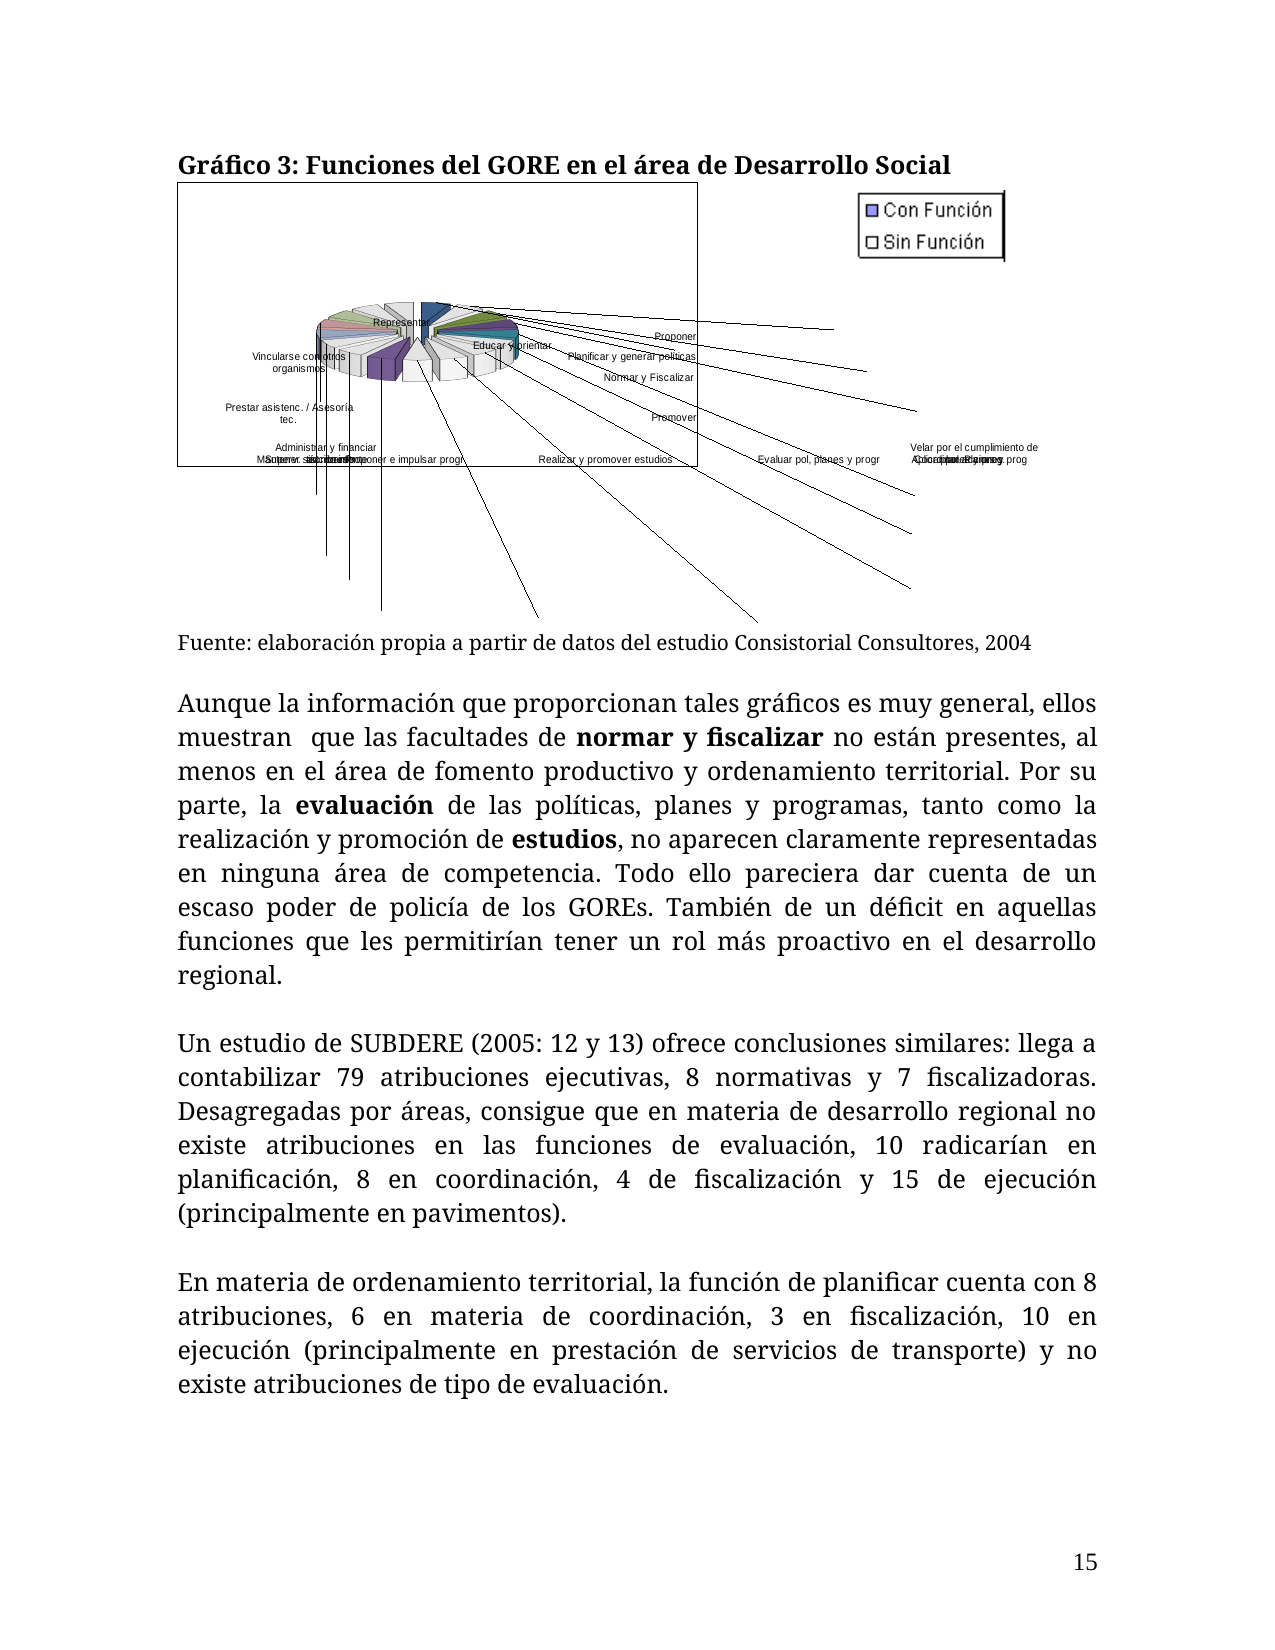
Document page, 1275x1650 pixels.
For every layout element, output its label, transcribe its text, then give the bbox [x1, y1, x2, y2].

text Gráfico 3: Funciones del GORE en el área de Desarrollo Social Fuente: elaboración propia a partir de datos del estudio Consistorial Consultores, 2004 [177, 148, 1098, 657]
text Un estudio de SUBDERE (2005: 12 y 13) ofrece conclusiones similares: llega a contabilizar 79 atribuciones ejecutivas, 8 normativas y 7 fiscalizadoras. Desagregadas por áreas, consigue que en materia de desarrollo regional no existe atribuciones en las funciones de evaluación, 10 radicarían en planificación, 8 en coordinación, 4 de fiscalización y 15 de ejecución (principalmente en pavimentos). [177, 1026, 1098, 1230]
text En materia de ordenamiento territorial, la función de planificar cuenta con 8 atribuciones, 6 en materia de coordinación, 3 en fiscalización, 10 en ejecución (principalmente en prestación de servicios de transporte) y no existe atribuciones de tipo de evaluación. [177, 1264, 1098, 1401]
text Aunque la información que proporcionan tales gráficos es muy general, ellos muestran que las facultades de normar y fiscalizar no están presentes, al menos en el área de fomento productivo y ordenamiento territorial. Por su parte, la evaluación de las políticas, planes y programas, tanto como la realización y promoción de estudios, no aparecen claramente representadas en ninguna área de competencia. Todo ello pareciera dar cuenta de un escaso poder de policía de los GOREs. También de un déficit en aquellas funciones que les permitirían tener un rol más proactivo en el desarrollo regional. [177, 685, 1098, 992]
picture [852, 190, 1018, 262]
